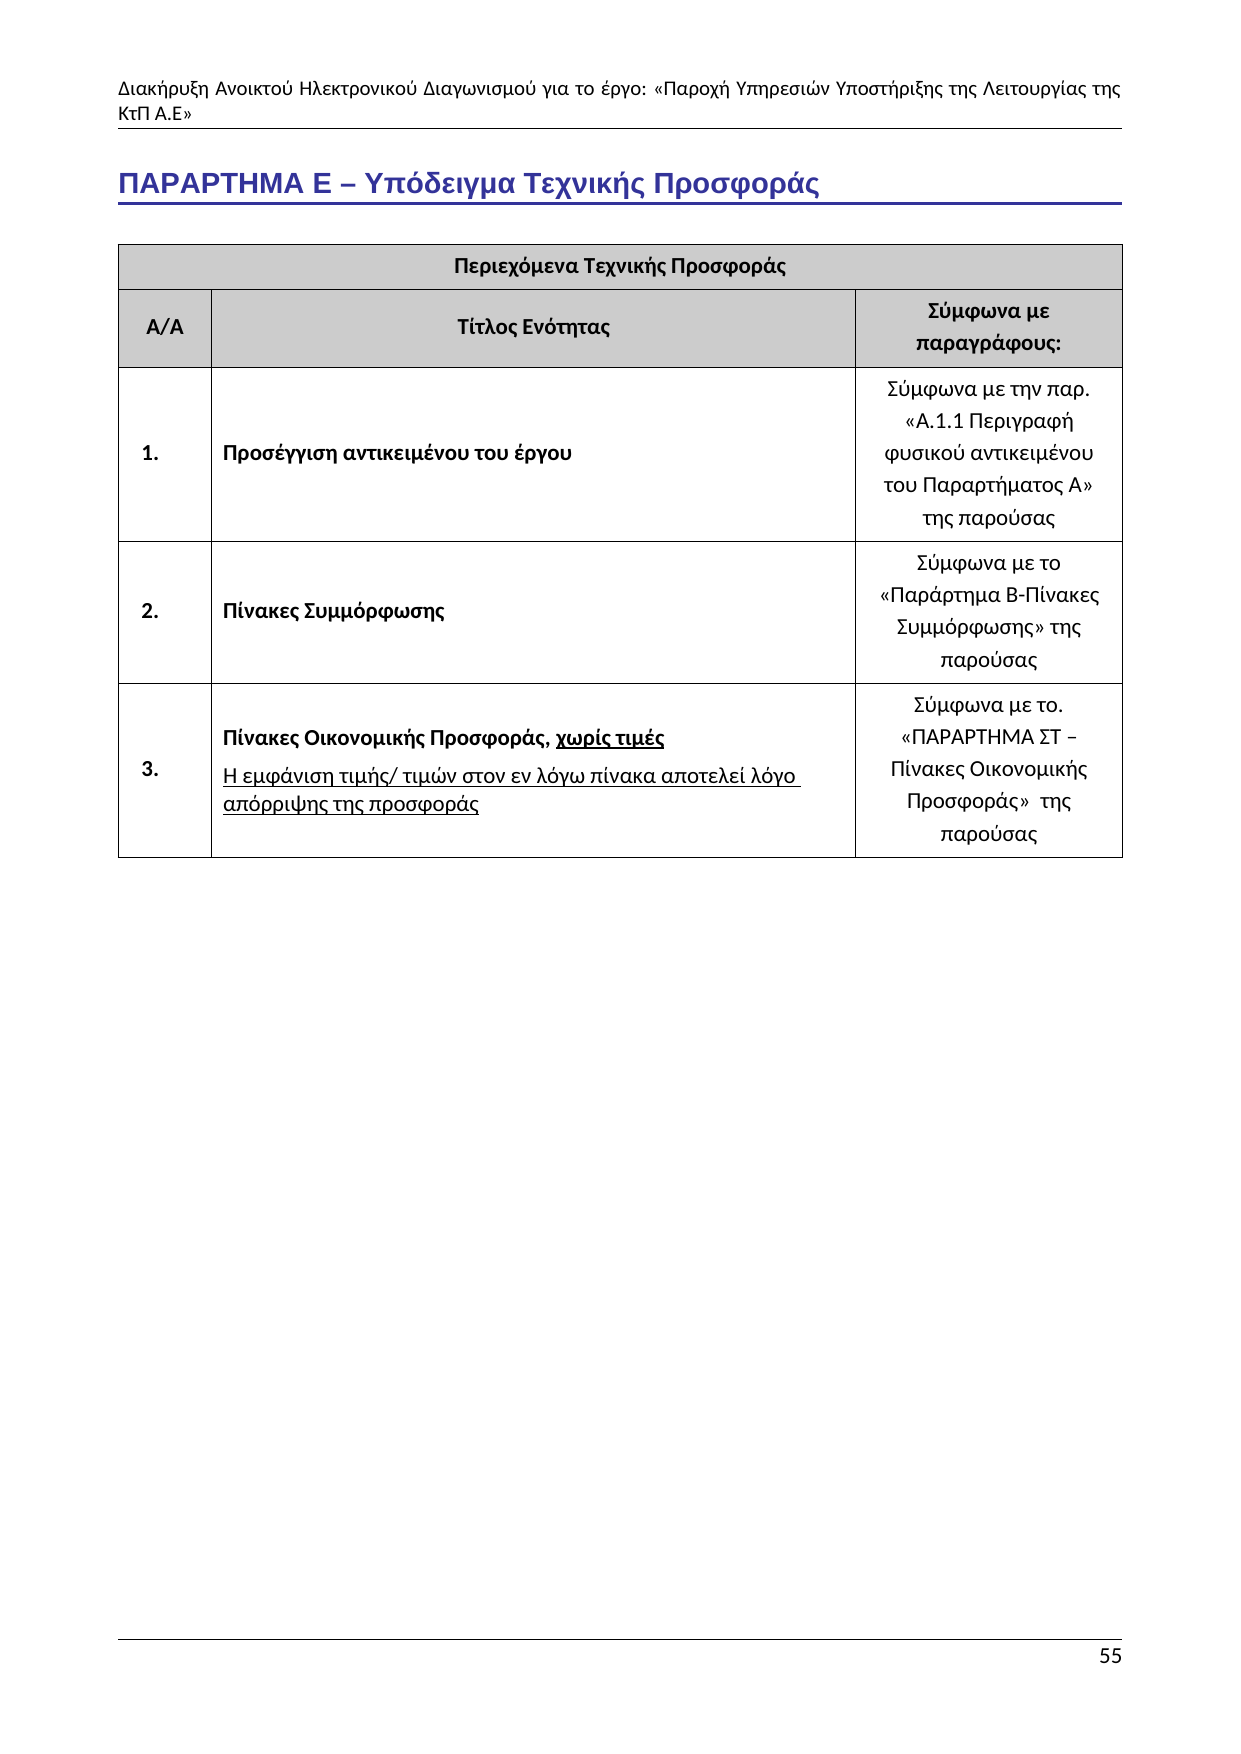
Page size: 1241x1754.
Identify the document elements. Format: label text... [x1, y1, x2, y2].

table_cell [119, 684, 211, 857]
table_cell Α/Α [119, 290, 211, 367]
table_header Περιεχόμενα Τεχνικής Προσφοράς [119, 245, 1122, 289]
table_cell Πίνακες Συμμόρφωσης [212, 542, 855, 683]
table_cell Σύμφωνα με την παρ. «Α.1.1 Περιγραφή φυσικού αντικειμένου του Παραρτήματος Α» της παρούσας [856, 368, 1122, 541]
table_cell Πίνακες Οικονομικής Προσφοράς, χωρίς τιμές Η εμφάνιση τιμής/ τιμών στον εν λόγω πίνακα αποτελεί λόγο απόρριψης της προσφοράς [212, 684, 855, 857]
table_cell Σύμφωνα με το «Παράρτημα Β-Πίνακες Συμμόρφωσης» της παρούσας [856, 542, 1122, 683]
table_cell Σύμφωνα με παραγράφους: [856, 290, 1122, 367]
table_cell [119, 542, 211, 683]
text ΠΑΡΑΡΤΗΜΑ Ε – Υπόδειγμα Τεχνικής Προσφοράς [118, 166, 1122, 202]
table_cell Προσέγγιση αντικειμένου του έργου [212, 368, 855, 541]
table_cell Σύμφωνα με το. «ΠΑΡΑΡΤΗΜΑ ΣΤ – Πίνακες Οικονομικής Προσφοράς» της παρούσας [856, 684, 1122, 857]
table_cell Τίτλος Ενότητας [212, 290, 855, 367]
table_cell [119, 368, 211, 541]
